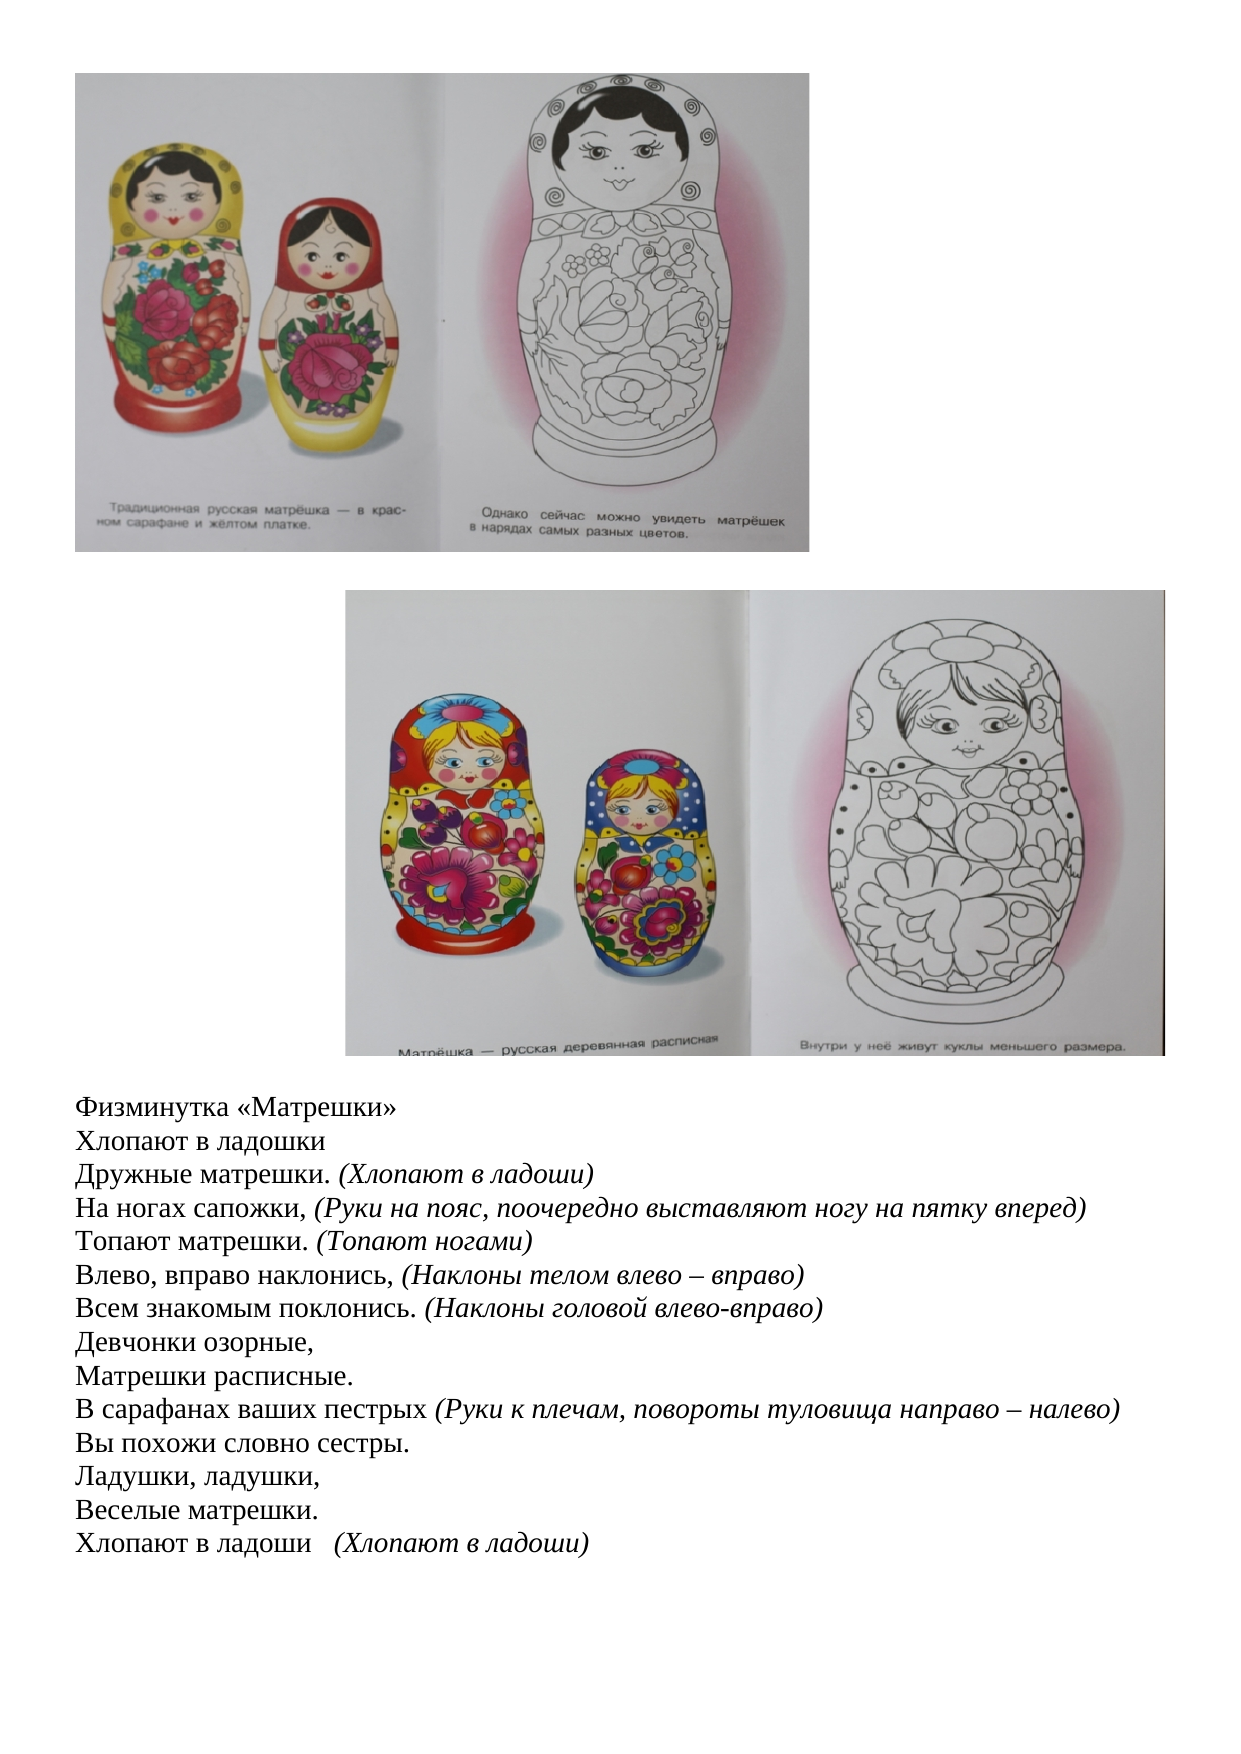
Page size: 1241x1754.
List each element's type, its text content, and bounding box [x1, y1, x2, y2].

text Дружные матрешки. (Хлопают в ладоши) [75, 1156, 1165, 1190]
text Топают матрешки. (Топают ногами) [75, 1223, 1165, 1257]
text Вы похожи словно сестры. [75, 1425, 1165, 1458]
text Хлопают в ладошки [75, 1123, 1165, 1156]
text Всем знакомым поклонись. (Наклоны головой влево-вправо) [75, 1291, 1165, 1324]
picture [75, 73, 810, 552]
text Физминутка «Матрешки» [75, 1089, 1165, 1123]
text Веселые матрешки. [75, 1492, 1165, 1525]
text Влево, вправо наклонись, (Наклоны телом влево – вправо) [75, 1257, 1165, 1291]
text На ногах сапожки, (Руки на пояс, поочередно выставляют ногу на пятку вперед) [75, 1190, 1165, 1223]
text Матрешки расписные. [75, 1358, 1165, 1391]
text Хлопают в ладоши (Хлопают в ладоши) [75, 1525, 1165, 1559]
picture [345, 590, 1166, 1056]
text Ладушки, ладушки, [75, 1458, 1165, 1492]
text В сарафанах ваших пестрых (Руки к плечам, повороты туловища направо – налево) [75, 1391, 1165, 1425]
text Девчонки озорные, [75, 1324, 1165, 1358]
